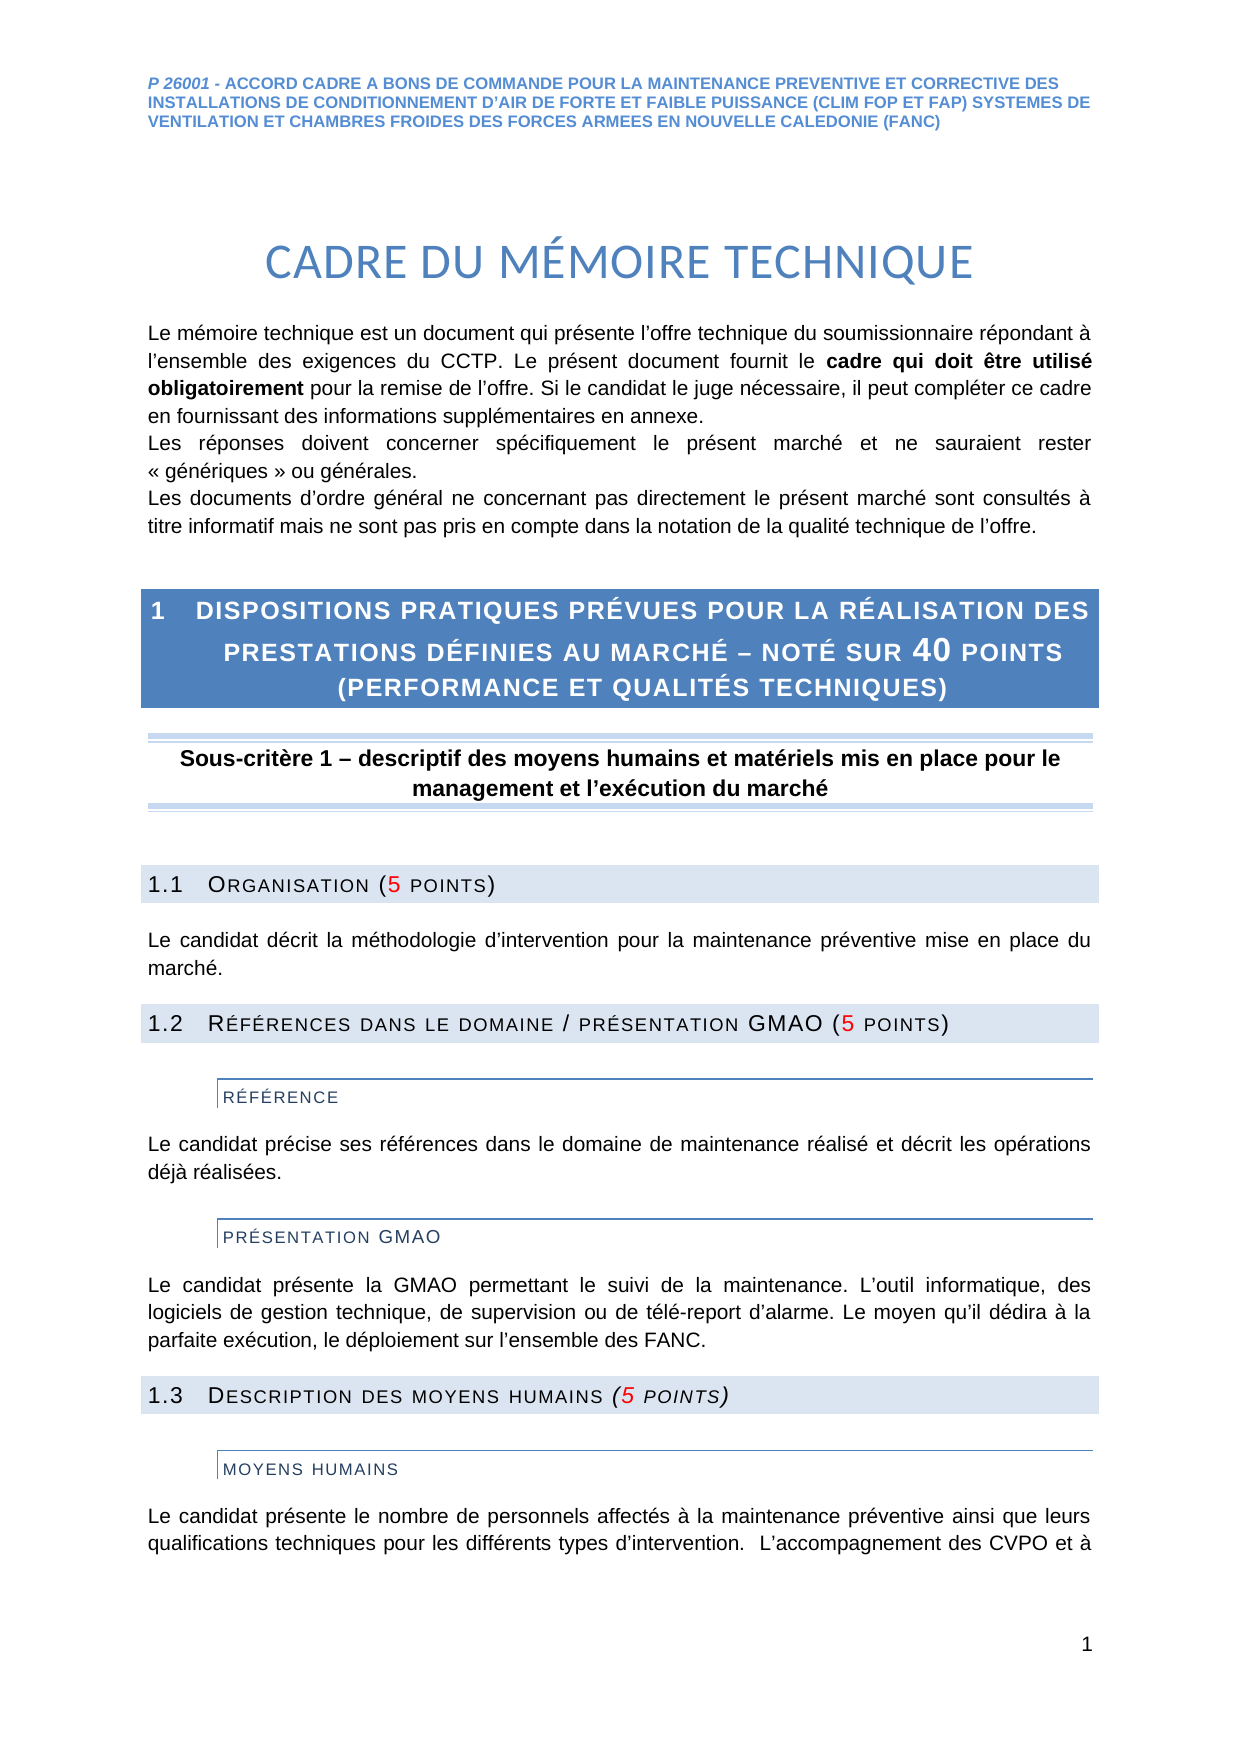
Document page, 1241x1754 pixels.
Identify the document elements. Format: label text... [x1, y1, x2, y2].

subtitle présentation GMAO [218, 1220, 1093, 1248]
subtitle moyens humains [218, 1451, 1093, 1479]
subtitle Description des moyens humains (5 points) [148, 1382, 1093, 1408]
text Le mémoire technique est un document qui présente l’offre technique du soumissionnaire répondant à l’ensemble des exigences du CCTP. Le présent document fournit le cadre qui doit être utilisé obligatoirement pour la remise de l’offre. Si le candidat le juge nécessaire, il peut compléter ce cadre en fournissant des informations supplémentaires en annexe. [148, 321, 1093, 428]
text Les documents d’ordre général ne concernant pas directement le présent marché sont consultés à titre informatif mais ne sont pas pris en compte dans la notation de la qualité technique de l’offre. [148, 486, 1093, 538]
subtitle Références dans le domaine / présentation GMAO (5 points) [148, 1010, 1093, 1037]
text Le candidat présente la GMAO permettant le suivi de la maintenance. L’outil informatique, des logiciels de gestion technique, de supervision ou de télé-report d’alarme. Le moyen qu’il dédira à la parfaite exécution, le déploiement sur l’ensemble des FANC. [148, 1272, 1093, 1351]
text Sous-critère 1 – descriptif des moyens humains et matériels mis en place pour le management et l’exécution du marché [148, 743, 1093, 803]
text Le candidat précise ses références dans le domaine de maintenance réalisé et décrit les opérations déjà réalisées. [148, 1132, 1093, 1183]
title Cadre du mémoire technique [148, 230, 1093, 291]
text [148, 1504, 1093, 1555]
subtitle référence [218, 1080, 1093, 1108]
text Le candidat décrit la méthodologie d’intervention pour la maintenance préventive mise en place du marché. [148, 928, 1093, 980]
text Les réponses doivent concerner spécifiquement le présent marché et ne sauraient rester « génériques » ou générales. [148, 431, 1093, 483]
subtitle Organisation (5 points) [148, 871, 1093, 897]
subtitle Dispositions pratiques prévues pour la réalisation des prestations définies au marché – noté sur 40 points (Performance et qualités techniques) [148, 596, 1093, 702]
